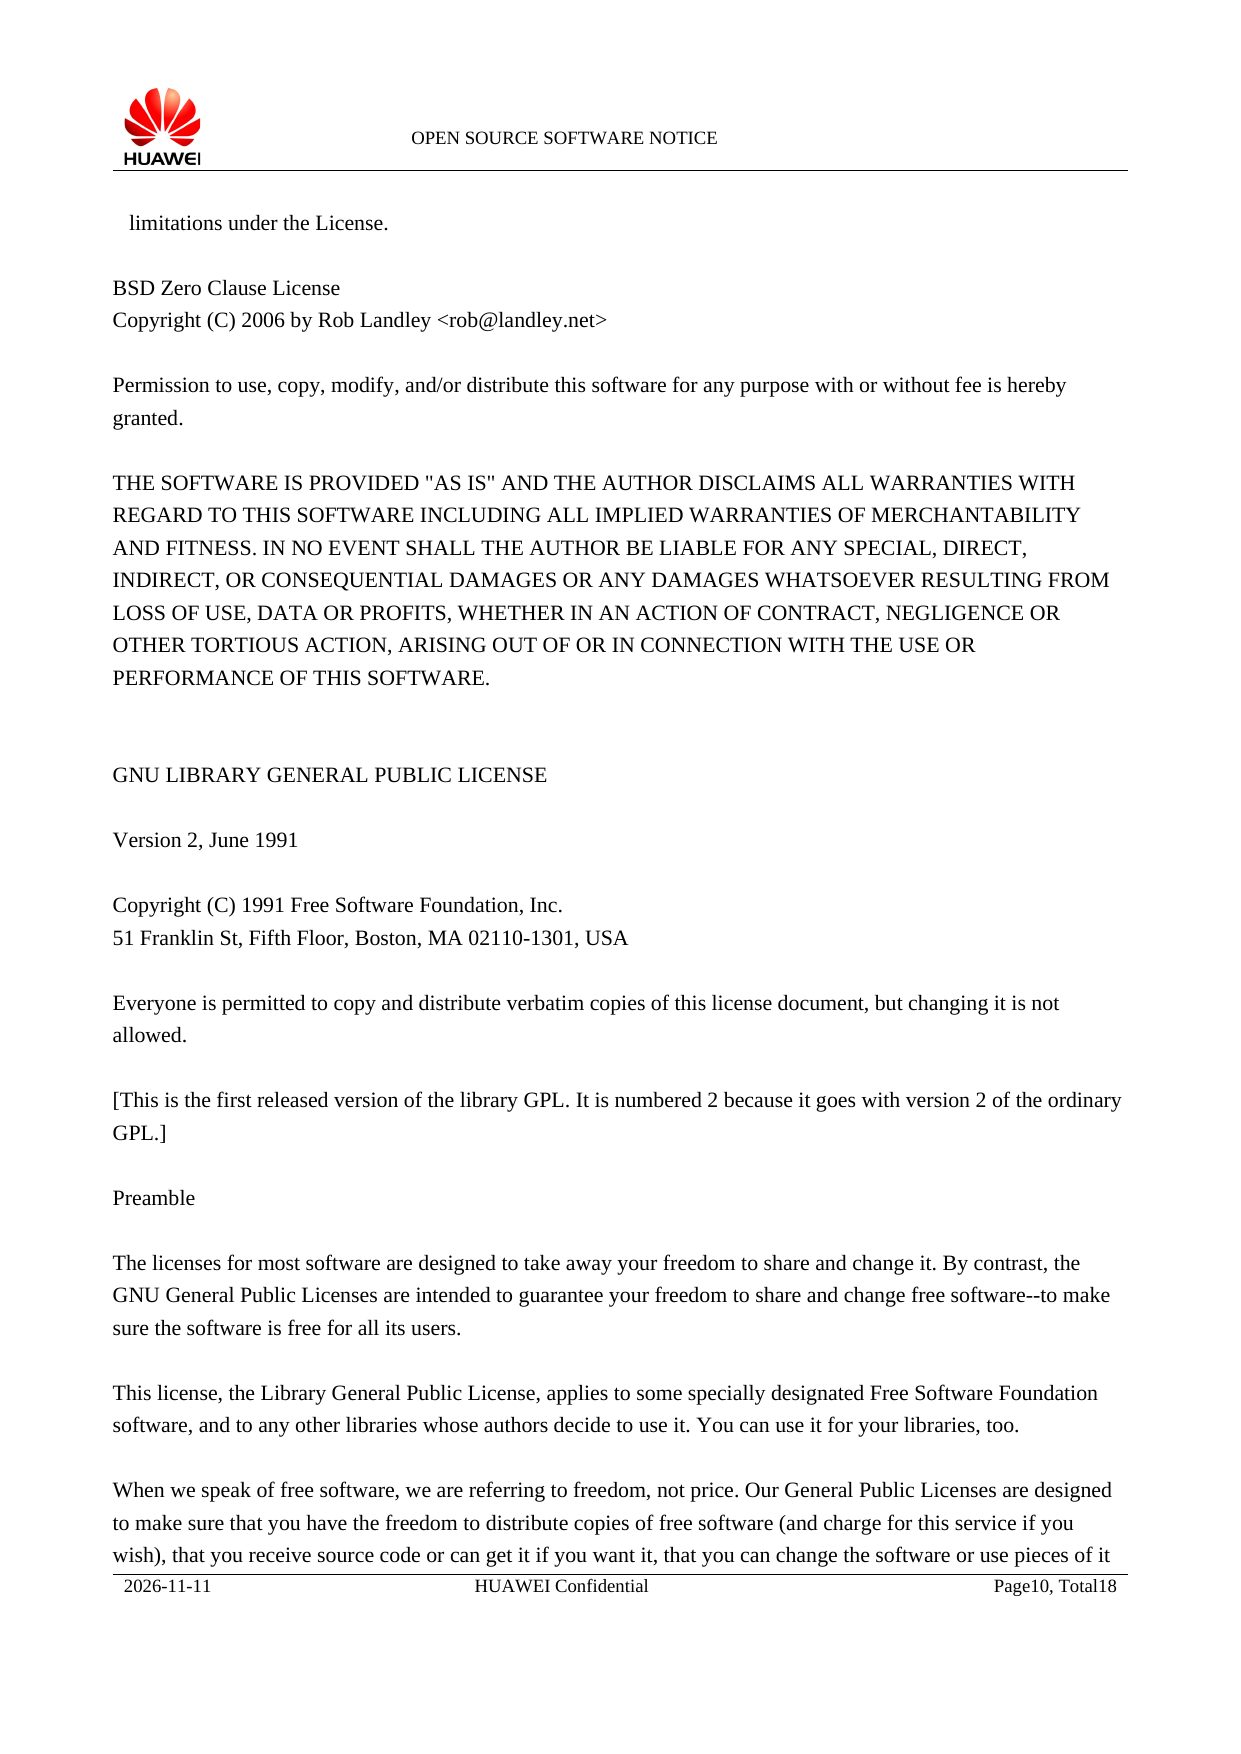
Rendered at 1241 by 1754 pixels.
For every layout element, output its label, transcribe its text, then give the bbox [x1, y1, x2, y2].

picture [124, 88, 201, 165]
